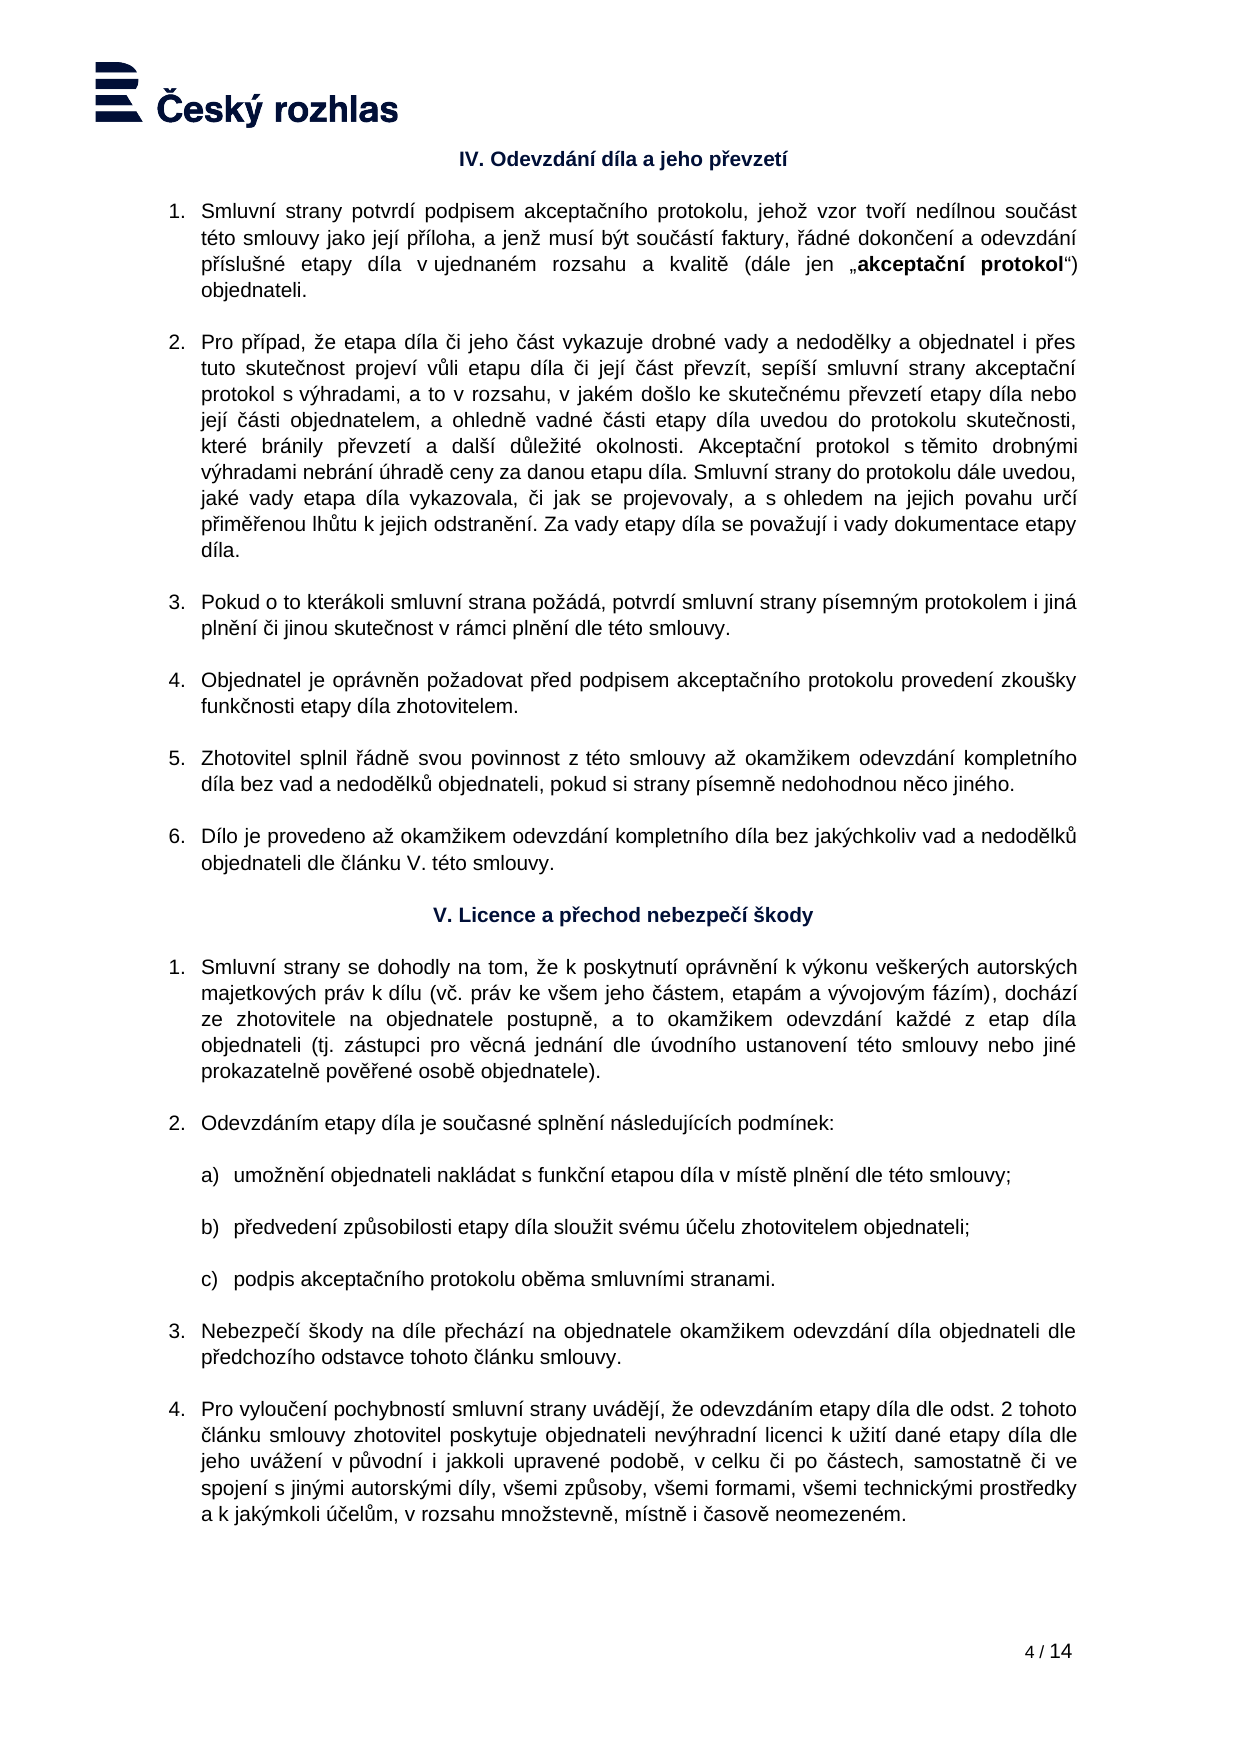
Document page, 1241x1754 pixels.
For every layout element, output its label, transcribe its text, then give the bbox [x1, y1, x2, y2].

list Odevzdáním etapy díla je současné splnění následujících podmínek: [168, 1109, 1078, 1136]
picture [95, 62, 398, 128]
list Pro případ, že etapa díla či jeho část vykazuje drobné vady a nedodělky a objednatel i přes tuto skutečnost projeví vůli etapu díla či její část převzít, sepíší smluvní strany akceptační protokol s výhradami, a to v rozsahu, v jakém došlo ke skutečnému převzetí etapy díla nebo její části objednatelem, a ohledně vadné části etapy díla uvedou do protokolu skutečnosti, které bránily převzetí a další důležité okolnosti. Akceptační protokol s těmito drobnými výhradami nebrání úhradě ceny za danou etapu díla. Smluvní strany do protokolu dále uvedou, jaké vady etapa díla vykazovala, či jak se projevovaly, a s ohledem na jejich povahu určí přiměřenou lhůtu k jejich odstranění. Za vady etapy díla se považují i vady dokumentace etapy díla. [168, 328, 1078, 563]
list umožnění objednateli nakládat s funkční etapou díla v místě plnění dle této smlouvy; [201, 1162, 1078, 1188]
list Smluvní strany se dohodly na tom, že k poskytnutí oprávnění k výkonu veškerých autorských majetkových práv k dílu (vč. práv ke všem jeho částem, etapám a vývojovým fázím), dochází ze zhotovitele na objednatele postupně, a to okamžikem odevzdání každé z etap díla objednateli (tj. zástupci pro věcná jednání dle úvodního ustanovení této smlouvy nebo jiné prokazatelně pověřené osobě objednatele). [168, 953, 1078, 1083]
list Objednatel je oprávněn požadovat před podpisem akceptačního protokolu provedení zkoušky funkčnosti etapy díla zhotovitelem. [168, 667, 1078, 719]
list Dílo je provedeno až okamžikem odevzdání kompletního díla bez jakýchkoliv vad a nedodělků objednateli dle článku V. této smlouvy. [168, 823, 1078, 875]
list předvedení způsobilosti etapy díla sloužit svému účelu zhotovitelem objednateli; [201, 1214, 1078, 1240]
subtitle Licence a přechod nebezpečí škody [168, 901, 1078, 927]
list Pokud o to kterákoli smluvní strana požádá, potvrdí smluvní strany písemným protokolem i jiná plnění či jinou skutečnost v rámci plnění dle této smlouvy. [168, 589, 1078, 641]
list Pro vyloučení pochybností smluvní strany uvádějí, že odevzdáním etapy díla dle odst. 2 tohoto článku smlouvy zhotovitel poskytuje objednateli nevýhradní licenci k užití dané etapy díla dle jeho uvážení v původní i jakkoli upravené podobě, v celku či po částech, samostatně či ve spojení s jinými autorskými díly, všemi způsoby, všemi formami, všemi technickými prostředky a k jakýmkoli účelům, v rozsahu množstevně, místně i časově neomezeném. [168, 1396, 1078, 1526]
subtitle Odevzdání díla a jeho převzetí [168, 146, 1078, 172]
list Nebezpečí škody na díle přechází na objednatele okamžikem odevzdání díla objednateli dle předchozího odstavce tohoto článku smlouvy. [168, 1318, 1078, 1370]
list Smluvní strany potvrdí podpisem akceptačního protokolu, jehož vzor tvoří nedílnou součást této smlouvy jako její příloha, a jenž musí být součástí faktury, řádné dokončení a odevzdání příslušné etapy díla v ujednaném rozsahu a kvalitě (dále jen „akceptační protokol“) objednateli. [168, 198, 1078, 302]
list Zhotovitel splnil řádně svou povinnost z této smlouvy až okamžikem odevzdání kompletního díla bez vad a nedodělků objednateli, pokud si strany písemně nedohodnou něco jiného. [168, 745, 1078, 797]
list podpis akceptačního protokolu oběma smluvními stranami. [201, 1266, 1078, 1292]
